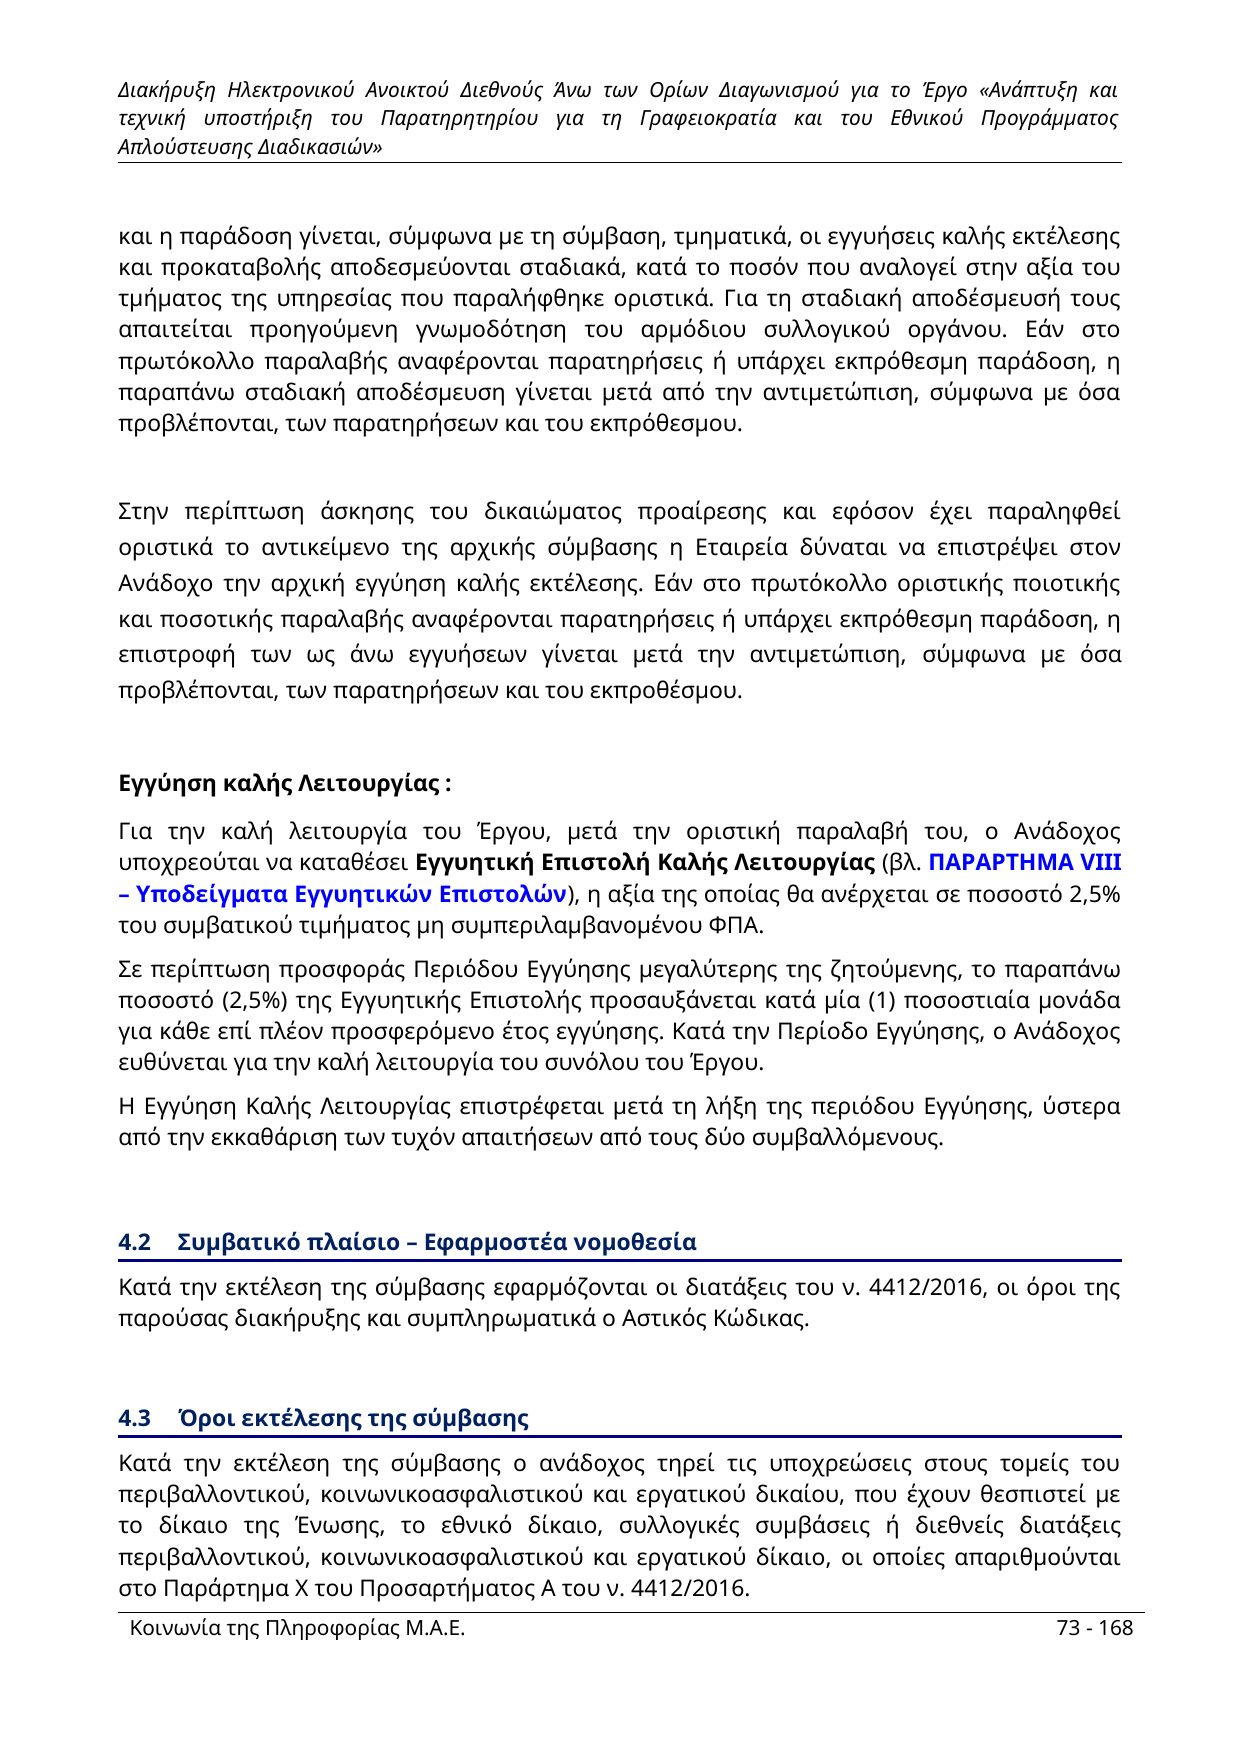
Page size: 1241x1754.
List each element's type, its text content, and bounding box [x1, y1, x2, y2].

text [118, 220, 1122, 438]
text Εγγύηση καλής Λειτουργίας : [118, 767, 1122, 798]
text Κατά την εκτέλεση της σύμβασης ο ανάδοχος τηρεί τις υποχρεώσεις στους τομείς του περιβαλλοντικού, κοινωνικοασφαλιστικού και εργατικού δικαίου, που έχουν θεσπιστεί με το δίκαιο της Ένωσης, το εθνικό δίκαιο, συλλογικές συμβάσεις ή διεθνείς διατάξεις περιβαλλοντικού, κοινωνικοασφαλιστικού και εργατικού δίκαιο, οι οποίες απαριθμούνται στο Παράρτημα Χ του Προσαρτήματος Α του ν. 4412/2016. [118, 1447, 1122, 1603]
text Η Εγγύηση Καλής Λειτουργίας επιστρέφεται μετά τη λήξη της περιόδου Εγγύησης, ύστερα από την εκκαθάριση των τυχόν απαιτήσεων από τους δύο συμβαλλόμενους. [118, 1090, 1122, 1152]
text Για την καλή λειτουργία του Έργου, μετά την οριστική παραλαβή του, ο Ανάδοχος υποχρεούται να καταθέσει Εγγυητική Επιστολή Καλής Λειτουργίας (βλ. ΠΑΡΑΡΤΗΜΑ VIII – Υποδείγματα Εγγυητικών Επιστολών), η αξία της οποίας θα ανέρχεται σε ποσοστό 2,5% του συμβατικού τιμήματος μη συμπεριλαμβανομένου ΦΠΑ. [118, 815, 1122, 940]
subtitle Συμβατικό πλαίσιο – Εφαρμοστέα νομοθεσία [118, 1226, 1122, 1259]
text Στην περίπτωση άσκησης του δικαιώματος προαίρεσης και εφόσον έχει παραληφθεί οριστικά το αντικείμενο της αρχικής σύμβασης η Εταιρεία δύναται να επιστρέψει στον Ανάδοχο την αρχική εγγύηση καλής εκτέλεσης. Εάν στο πρωτόκολλο οριστικής ποιοτικής και ποσοτικής παραλαβής αναφέρονται παρατηρήσεις ή υπάρχει εκπρόθεσμη παράδοση, η επιστροφή των ως άνω εγγυήσεων γίνεται μετά την αντιμετώπιση, σύμφωνα με όσα προβλέπονται, των παρατηρήσεων και του εκπροθέσμου. [118, 495, 1122, 706]
subtitle Όροι εκτέλεσης της σύμβασης [118, 1402, 1122, 1435]
text Κατά την εκτέλεση της σύμβασης εφαρμόζονται οι διατάξεις του ν. 4412/2016, οι όροι της παρούσας διακήρυξης και συμπληρωματικά ο Αστικός Κώδικας. [118, 1271, 1122, 1333]
text Σε περίπτωση προσφοράς Περιόδου Εγγύησης μεγαλύτερης της ζητούμενης, το παραπάνω ποσοστό (2,5%) της Εγγυητικής Επιστολής προσαυξάνεται κατά μία (1) ποσοστιαία μονάδα για κάθε επί πλέον προσφερόμενο έτος εγγύησης. Κατά την Περίοδο Εγγύησης, ο Ανάδοχος ευθύνεται για την καλή λειτουργία του συνόλου του Έργου. [118, 952, 1122, 1077]
